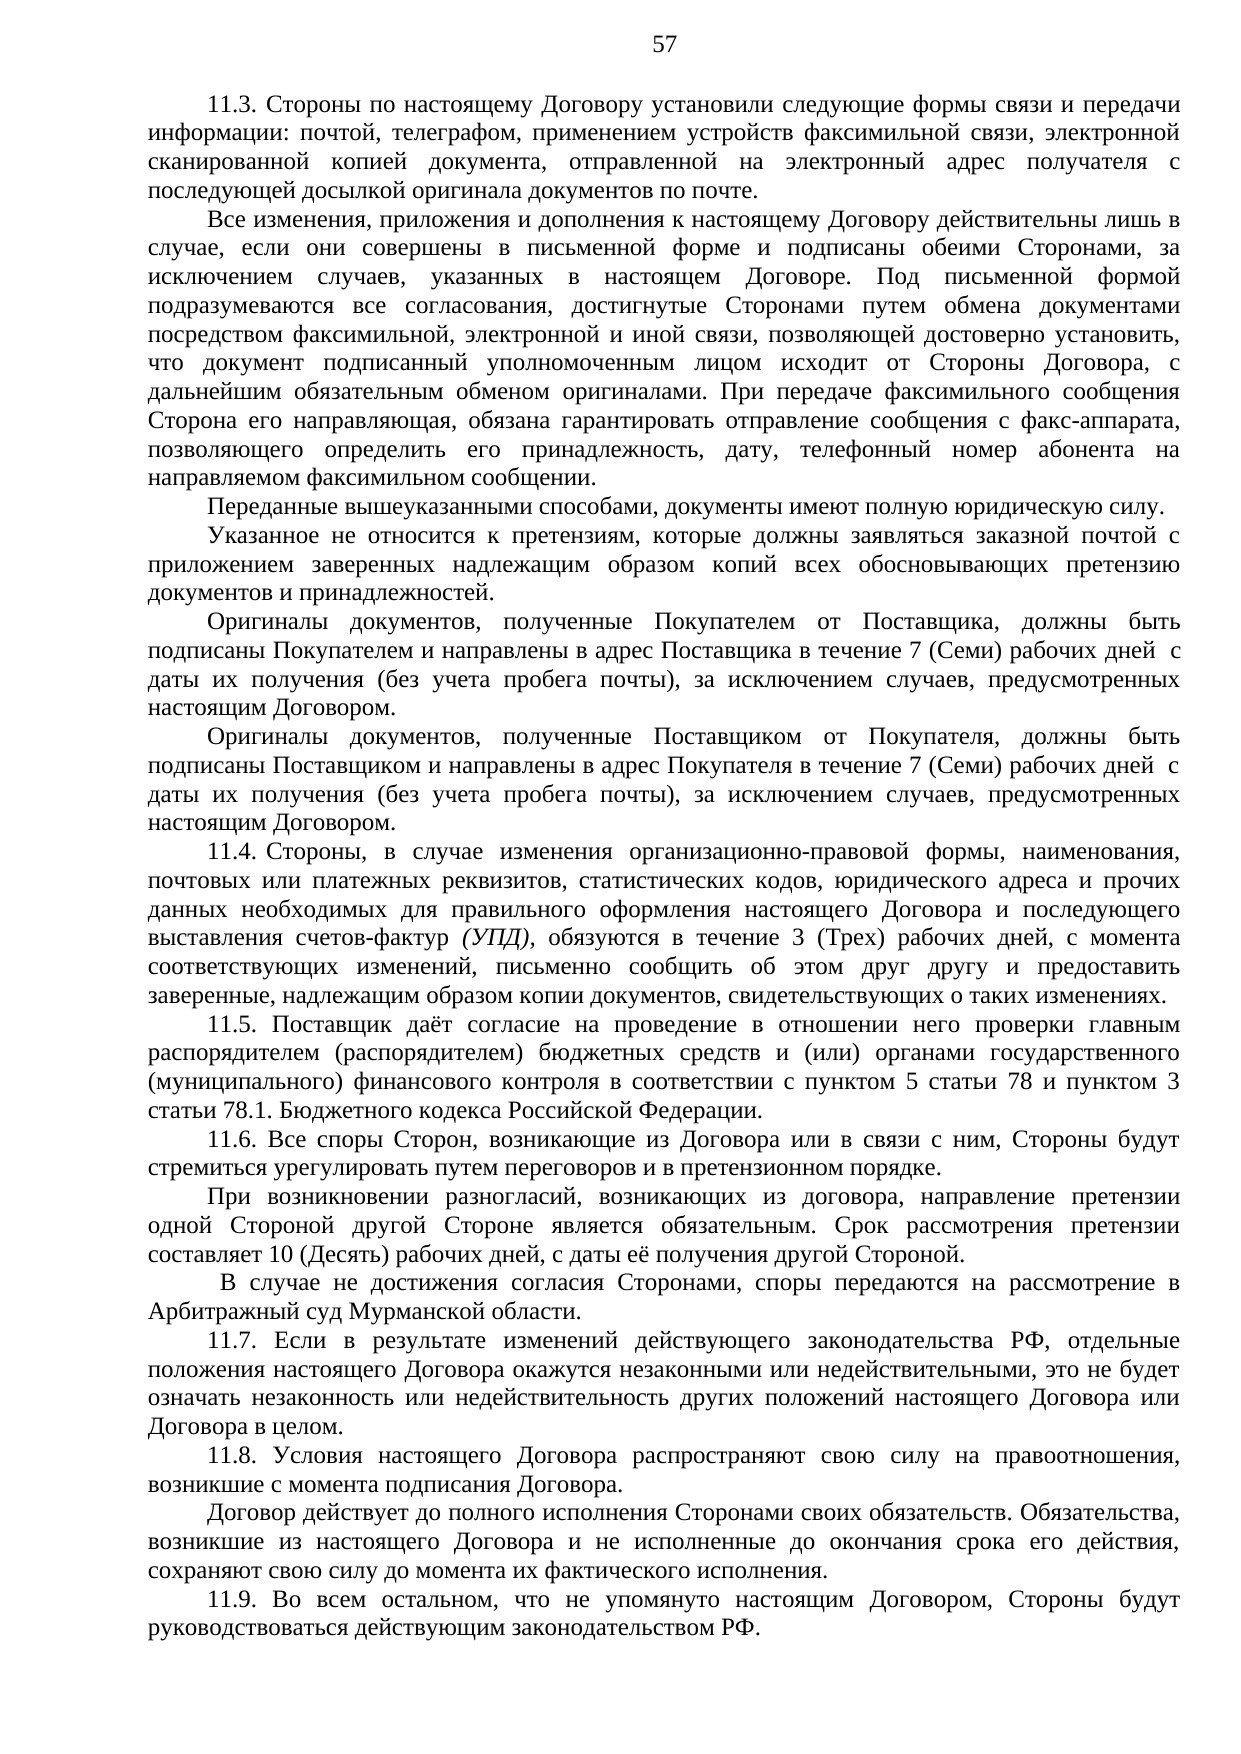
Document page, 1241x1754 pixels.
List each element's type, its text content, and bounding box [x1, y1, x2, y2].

list Стороны по настоящему Договору установили следующие формы связи и передачи информации: почтой, телеграфом, применением устройств факсимильной связи, электронной сканированной копией документа, отправленной на электронный адрес получателя с последующей досылкой оригинала документов по почте. [148, 89, 1181, 204]
text 11.7. Если в результате изменений действующего законодательства РФ, отдельные положения настоящего Договора окажутся незаконными или недействительными, это не будет означать незаконность или недействительность других положений настоящего Договора или Договора в целом. [148, 1325, 1181, 1440]
text Договор действует до полного исполнения Сторонами своих обязательств. Обязательства, возникшие из настоящего Договора и не исполненные до окончания срока его действия, сохраняют свою силу до момента их фактического исполнения. [148, 1497, 1181, 1584]
text Оригиналы документов, полученные Покупателем от Поставщика, должны быть подписаны Покупателем и направлены в адрес Поставщика в течение 7 (Семи) рабочих дней с даты их получения (без учета пробега почты), за исключением случаев, предусмотренных настоящим Договором. [148, 606, 1181, 721]
text Переданные вышеуказанными способами, документы имеют полную юридическую силу. [148, 491, 1181, 520]
text Оригиналы документов, полученные Поставщиком от Покупателя, должны быть подписаны Поставщиком и направлены в адрес Покупателя в течение 7 (Семи) рабочих дней с даты их получения (без учета пробега почты), за исключением случаев, предусмотренных настоящим Договором. [148, 721, 1181, 836]
text В случае не достижения согласия Сторонами, споры передаются на рассмотрение в Арбитражный суд Мурманской области. [148, 1267, 1181, 1325]
text При возникновении разногласий, возникающих из договора, направление претензии одной Стороной другой Стороне является обязательным. Срок рассмотрения претензии составляет 10 (Десять) рабочих дней, с даты её получения другой Стороной. [148, 1181, 1181, 1267]
text 11.8. Условия настоящего Договора распространяют свою силу на правоотношения, возникшие с момента подписания Договора. [148, 1440, 1181, 1497]
text 11.6. Все споры Сторон, возникающие из Договора или в связи с ним, Стороны будут стремиться урегулировать путем переговоров и в претензионном порядке. [148, 1124, 1181, 1181]
text Все изменения, приложения и дополнения к настоящему Договору действительны лишь в случае, если они совершены в письменной форме и подписаны обеими Сторонами, за исключением случаев, указанных в настоящем Договоре. Под письменной формой подразумеваются все согласования, достигнутые Сторонами путем обмена документами посредством факсимильной, электронной и иной связи, позволяющей достоверно установить, что документ подписанный уполномоченным лицом исходит от Стороны Договора, с дальнейшим обязательным обменом оригиналами. При передаче факсимильного сообщения Сторона его направляющая, обязана гарантировать отправление сообщения с факс-аппарата, позволяющего определить его принадлежность, дату, телефонный номер абонента на направляемом факсимильном сообщении. [148, 204, 1181, 491]
text 11.9. Во всем остальном, что не упомянуто настоящим Договором, Стороны будут руководствоваться действующим законодательством РФ. [148, 1584, 1181, 1641]
text 11.5. Поставщик даёт согласие на проведение в отношении него проверки главным распорядителем (распорядителем) бюджетных средств и (или) органами государственного (муниципального) финансового контроля в соответствии с пунктом 5 статьи 78 и пунктом 3 статьи 78.1. Бюджетного кодекса Российской Федерации. [148, 1009, 1181, 1124]
text Указанное не относится к претензиям, которые должны заявляться заказной почтой с приложением заверенных надлежащим образом копий всех обосновывающих претензию документов и принадлежностей. [148, 520, 1181, 606]
list Стороны, в случае изменения организационно-правовой формы, наименования, почтовых или платежных реквизитов, статистических кодов, юридического адреса и прочих данных необходимых для правильного оформления настоящего Договора и последующего выставления счетов-фактур (УПД), обязуются в течение 3 (Трех) рабочих дней, с момента соответствующих изменений, письменно сообщить об этом друг другу и предоставить заверенные, надлежащим образом копии документов, свидетельствующих о таких изменениях. [148, 836, 1181, 1009]
